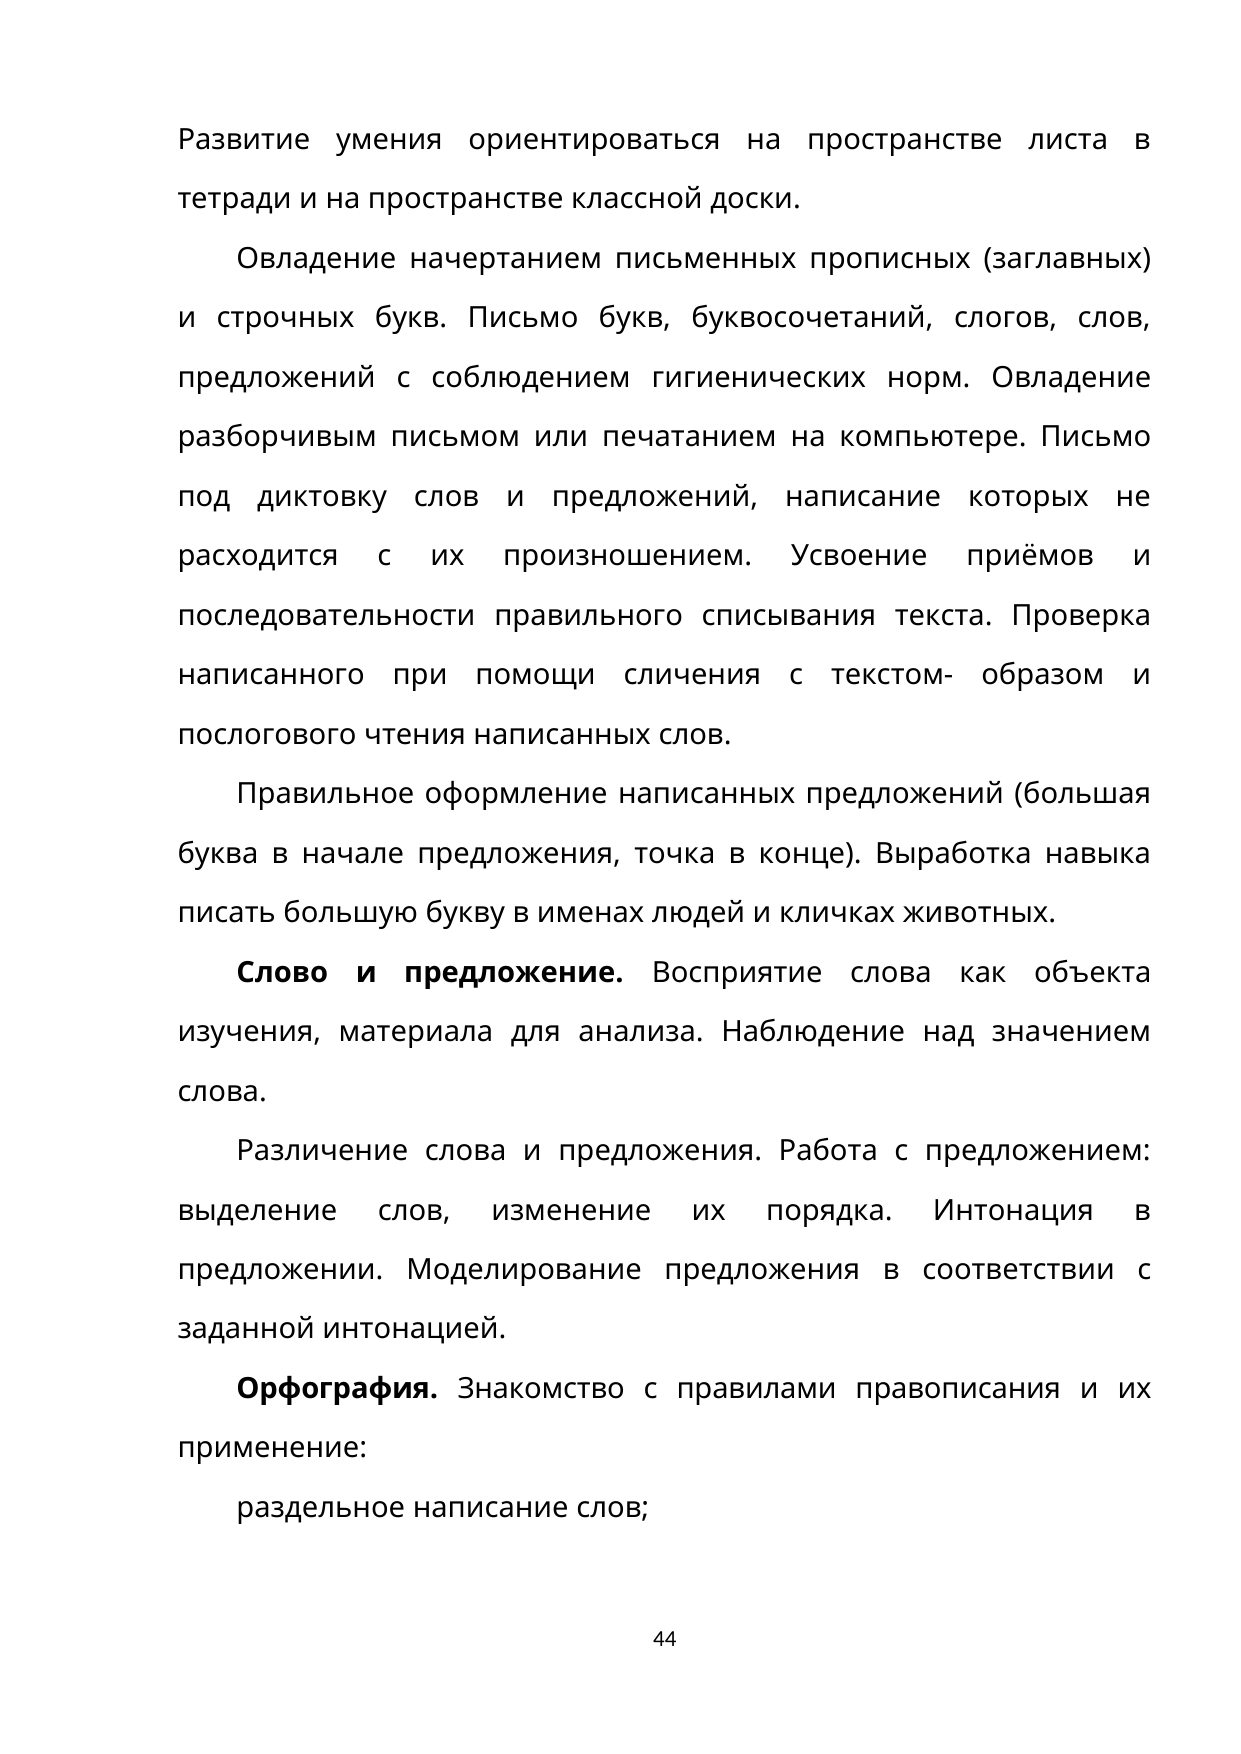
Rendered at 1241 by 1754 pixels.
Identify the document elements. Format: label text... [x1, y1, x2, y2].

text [177, 118, 1152, 217]
text Различение слова и предложения. Работа с предложением: выделение слов, изменение их порядка. Интонация в предложении. Моделирование предложения в соответствии с заданной интонацией. [177, 1129, 1152, 1347]
text Орфография. Знакомство с правилами правописания и их применение: [177, 1367, 1152, 1466]
text Правильное оформление написанных предложений (большая буква в начале предложения, точка в конце). Выработка навыка писать большую букву в именах людей и кличках животных. [177, 772, 1152, 931]
text раздельное написание слов; [177, 1486, 1152, 1526]
text Слово и предложение. Восприятие слова как объекта изучения, материала для анализа. Наблюдение над значением слова. [177, 951, 1152, 1109]
text Овладение начертанием письменных прописных (заглавных) и строчных букв. Письмо букв, буквосочетаний, слогов, слов, предложений с соблюдением гигиенических норм. Овладение разборчивым письмом или печатанием на компьютере. Письмо под диктовку слов и предложений, написание которых не расходится с их произношением. Усвоение приёмов и последовательности правильного списывания текста. Проверка написанного при помощи сличения с текстом- образом и послогового чтения написанных слов. [177, 237, 1152, 753]
